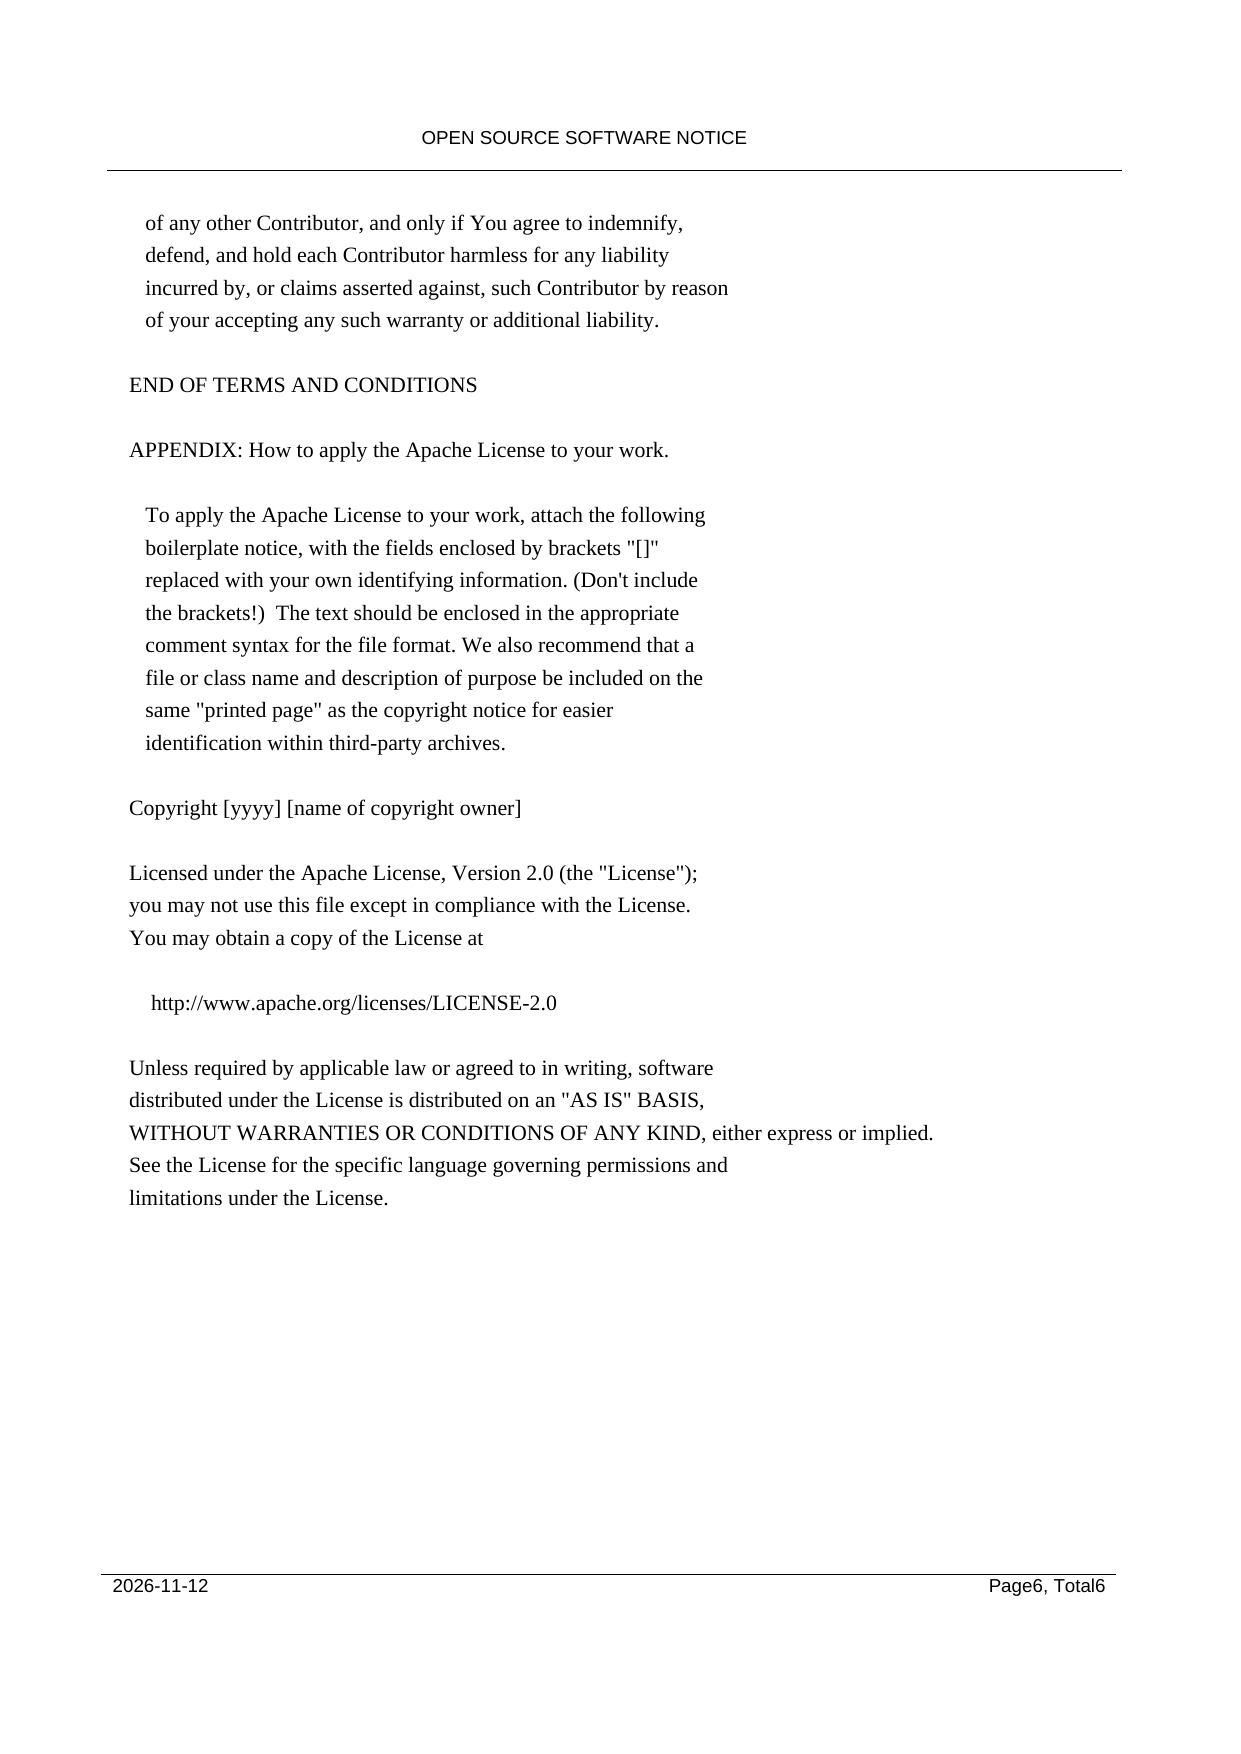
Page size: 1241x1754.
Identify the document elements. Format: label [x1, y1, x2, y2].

text [112, 206, 1128, 1214]
